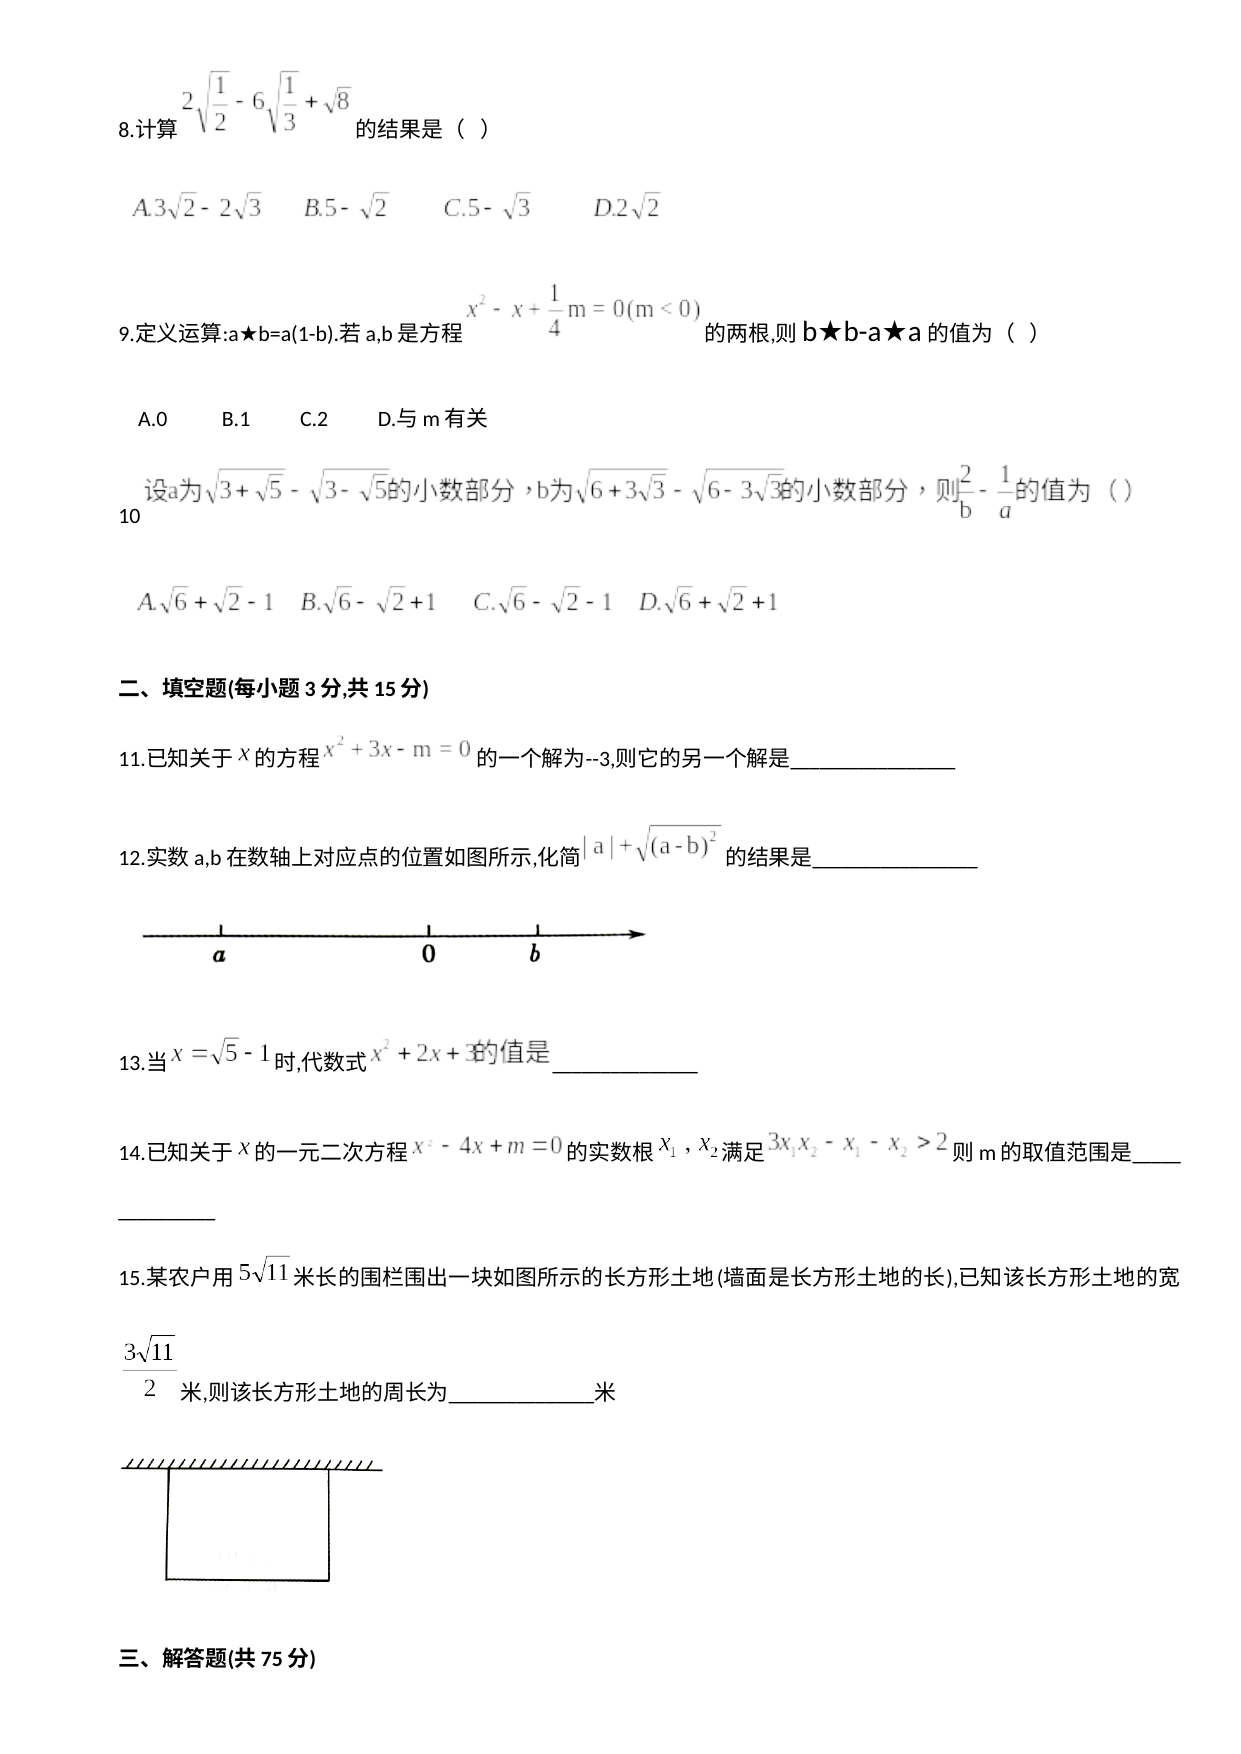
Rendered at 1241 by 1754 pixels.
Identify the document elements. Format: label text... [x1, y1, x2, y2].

text 11.已知关于的方程的一个解为--3,则它的另一个解是_________________ [118, 729, 1181, 794]
text 8.计算的结果是（ ） [118, 64, 1181, 162]
text 13.当时,代数式_______________ [118, 1032, 1181, 1097]
text 10 [118, 459, 1181, 556]
text A.0 B.1 C.2 D.与m有关 [118, 401, 1181, 433]
text 12.实数a,b在数轴上对应点的位置如图所示,化简的结果是_________________ [118, 819, 1181, 884]
text 二、填空题(每小题3分,共15分) [118, 671, 1181, 703]
text 三、解答题(共75分) [118, 1640, 1181, 1673]
text 9.定义运算:a★b=a(1-b).若a,b是方程的两根,则b★b-a★a的值为（ ） [118, 277, 1181, 375]
text 15.某农户用米长的围栏围出一块如图所示的长方形土地(墙面是长方形土地的长),已知该长方形土地的宽米,则该长方形土地的周长为_______________米 [118, 1250, 1181, 1427]
text 14.已知关于的一元二次方程的实数根满足则m的取值范围是_______________ [118, 1123, 1181, 1225]
